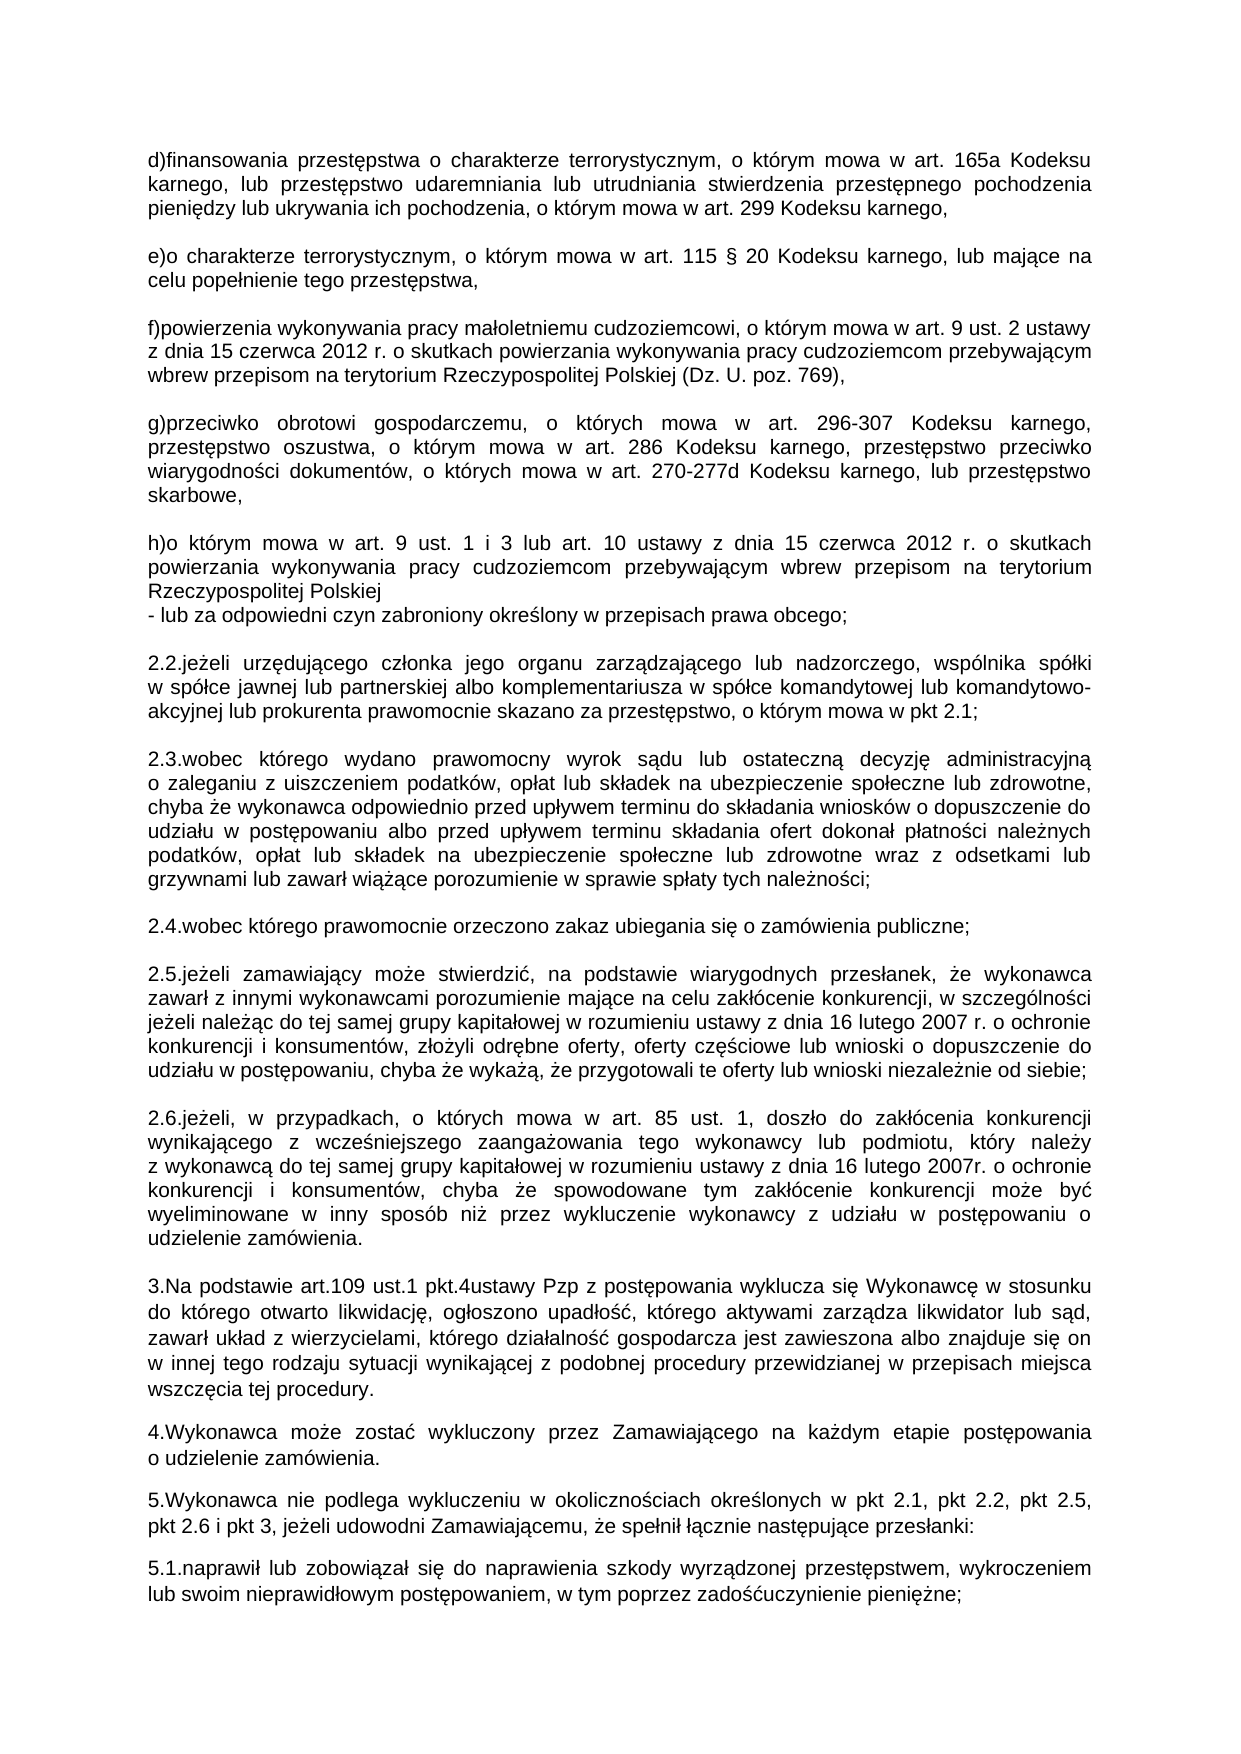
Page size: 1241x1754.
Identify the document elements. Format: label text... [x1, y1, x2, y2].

text e)o charakterze terrorystycznym, o którym mowa w art. 115 § 20 Kodeksu karnego, lub mające na celu popełnienie tego przestępstwa, [148, 243, 1093, 291]
text 5.1.naprawił lub zobowiązał się do naprawienia szkody wyrządzonej przestępstwem, wykroczeniem lub swoim nieprawidłowym postępowaniem, w tym poprzez zadośćuczynienie pieniężne; [148, 1556, 1093, 1606]
text f)powierzenia wykonywania pracy małoletniemu cudzoziemcowi, o którym mowa w art. 9 ust. 2 ustawy z dnia 15 czerwca 2012 r. o skutkach powierzania wykonywania pracy cudzoziemcom przebywającym wbrew przepisom na terytorium Rzeczypospolitej Polskiej (Dz. U. poz. 769), [148, 315, 1093, 387]
text g)przeciwko obrotowi gospodarczemu, o których mowa w art. 296-307 Kodeksu karnego, przestępstwo oszustwa, o którym mowa w art. 286 Kodeksu karnego, przestępstwo przeciwko wiarygodności dokumentów, o których mowa w art. 270-277d Kodeksu karnego, lub przestępstwo skarbowe, [148, 411, 1093, 507]
text 2.4.wobec którego prawomocnie orzeczono zakaz ubiegania się o zamówienia publiczne; [148, 914, 1093, 938]
text d)finansowania przestępstwa o charakterze terrorystycznym, o którym mowa w art. 165a Kodeksu karnego, lub przestępstwo udaremniania lub utrudniania stwierdzenia przestępnego pochodzenia pieniędzy lub ukrywania ich pochodzenia, o którym mowa w art. 299 Kodeksu karnego, [148, 148, 1093, 219]
text 5.Wykonawca nie podlega wykluczeniu w okolicznościach określonych w pkt 2.1, pkt 2.2, pkt 2.5, pkt 2.6 i pkt 3, jeżeli udowodni Zamawiającemu, że spełnił łącznie następujące przesłanki: [148, 1488, 1093, 1538]
text 2.3.wobec którego wydano prawomocny wyrok sądu lub ostateczną decyzję administracyjną o zaleganiu z uiszczeniem podatków, opłat lub składek na ubezpieczenie społeczne lub zdrowotne, chyba że wykonawca odpowiednio przed upływem terminu do składania wniosków o dopuszczenie do udziału w postępowaniu albo przed upływem terminu składania ofert dokonał płatności należnych podatków, opłat lub składek na ubezpieczenie społeczne lub zdrowotne wraz z odsetkami lub grzywnami lub zawarł wiążące porozumienie w sprawie spłaty tych należności; [148, 747, 1093, 890]
text 2.2.jeżeli urzędującego członka jego organu zarządzającego lub nadzorczego, wspólnika spółki w spółce jawnej lub partnerskiej albo komplementariusza w spółce komandytowej lub komandytowo-akcyjnej lub prokurenta prawomocnie skazano za przestępstwo, o którym mowa w pkt 2.1; [148, 651, 1093, 723]
text 2.5.jeżeli zamawiający może stwierdzić, na podstawie wiarygodnych przesłanek, że wykonawca zawarł z innymi wykonawcami porozumienie mające na celu zakłócenie konkurencji, w szczególności jeżeli należąc do tej samej grupy kapitałowej w rozumieniu ustawy z dnia 16 lutego 2007 r. o ochronie konkurencji i konsumentów, złożyli odrębne oferty, oferty częściowe lub wnioski o dopuszczenie do udziału w postępowaniu, chyba że wykażą, że przygotowali te oferty lub wnioski niezależnie od siebie; [148, 962, 1093, 1082]
text h)o którym mowa w art. 9 ust. 1 i 3 lub art. 10 ustawy z dnia 15 czerwca 2012 r. o skutkach powierzania wykonywania pracy cudzoziemcom przebywającym wbrew przepisom na terytorium Rzeczypospolitej Polskiej [148, 531, 1093, 603]
text 4.Wykonawca może zostać wykluczony przez Zamawiającego na każdym etapie postępowania o udzielenie zamówienia. [148, 1419, 1093, 1469]
text - lub za odpowiedni czyn zabroniony określony w przepisach prawa obcego; [148, 603, 1093, 627]
text 3.Na podstawie art.109 ust.1 pkt.4ustawy Pzp z postępowania wyklucza się Wykonawcę w stosunku do którego otwarto likwidację, ogłoszono upadłość, którego aktywami zarządza likwidator lub sąd, zawarł układ z wierzycielami, którego działalność gospodarcza jest zawieszona albo znajduje się on w innej tego rodzaju sytuacji wynikającej z podobnej procedury przewidzianej w przepisach miejsca wszczęcia tej procedury. [148, 1274, 1093, 1401]
text 2.6.jeżeli, w przypadkach, o których mowa w art. 85 ust. 1, doszło do zakłócenia konkurencji wynikającego z wcześniejszego zaangażowania tego wykonawcy lub podmiotu, który należy z wykonawcą do tej samej grupy kapitałowej w rozumieniu ustawy z dnia 16 lutego 2007r. o ochronie konkurencji i konsumentów, chyba że spowodowane tym zakłócenie konkurencji może być wyeliminowane w inny sposób niż przez wykluczenie wykonawcy z udziału w postępowaniu o udzielenie zamówienia. [148, 1106, 1093, 1250]
